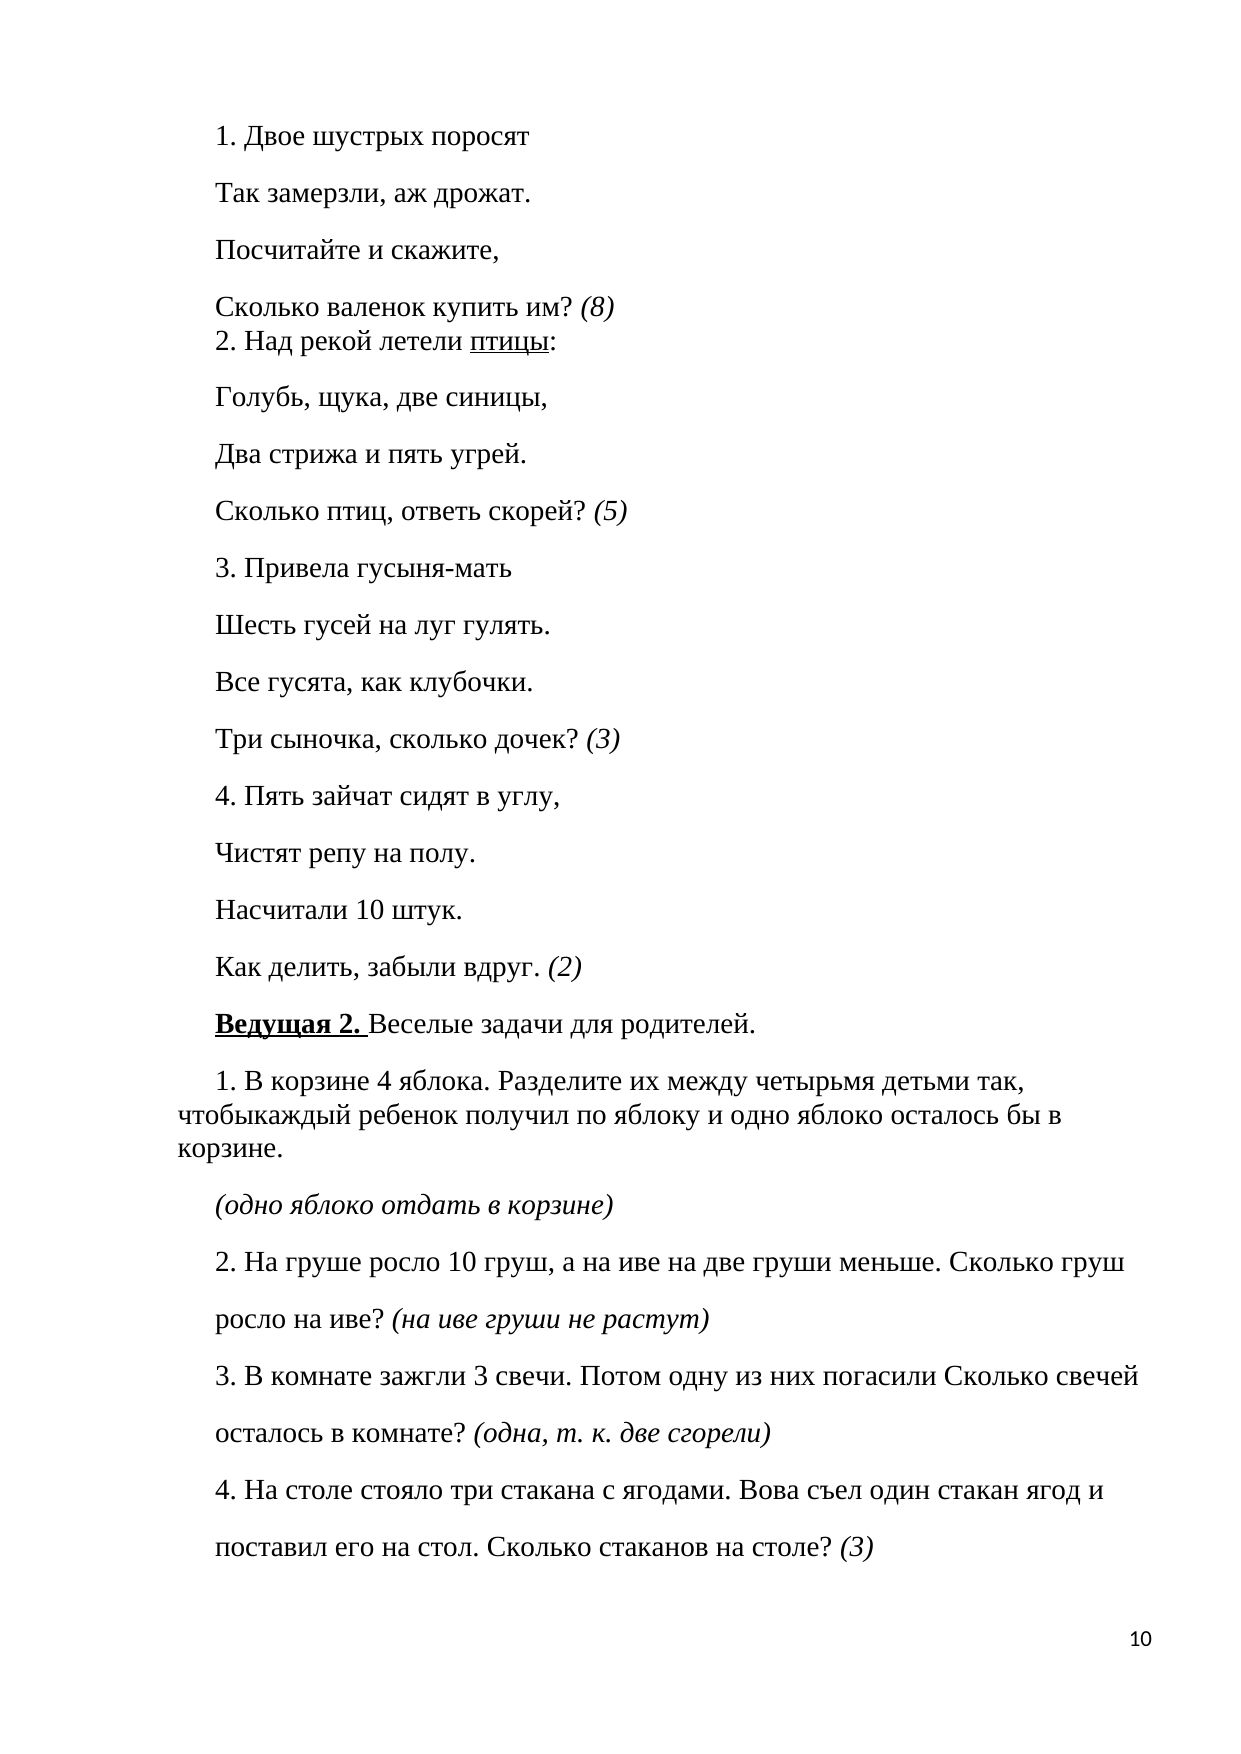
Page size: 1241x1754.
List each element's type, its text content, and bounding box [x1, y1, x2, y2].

text 3. В комнате зажгли 3 свечи. Потом одну из них погасили Сколько свечей [177, 1358, 1152, 1392]
text поставил его на стол. Сколько стаканов на столе? (3) [177, 1529, 1152, 1563]
text Посчитайте и скажите, [177, 232, 1152, 266]
text Как делить, забыли вдруг. (2) [177, 949, 1152, 983]
text 3. Привела гусыня-мать [177, 551, 1152, 584]
text Все гусята, как клубочки. [177, 664, 1152, 698]
text Ведущая 2. Веселые задачи для родителей. [177, 1006, 1152, 1040]
text 1. Двое шустрых поросят [177, 118, 1152, 152]
text осталось в комнате? (одна, т. к. две сгорели) [177, 1415, 1152, 1449]
text 4. На столе стояло три стакана с ягодами. Вова съел один стакан ягод и [177, 1472, 1152, 1506]
text 4. Пять зайчат сидят в углу, [177, 778, 1152, 812]
text Голубь, щука, две синицы, [177, 379, 1152, 413]
text 2. Над рекой летели птицы: [177, 323, 1152, 356]
text Насчитали 10 штук. [177, 892, 1152, 926]
text Чистят репу на полу. [177, 835, 1152, 869]
text Так замерзли, аж дрожат. [177, 175, 1152, 209]
text Шесть гусей на луг гулять. [177, 607, 1152, 641]
text Сколько валенок купить им? (8) [177, 289, 1152, 323]
text Сколько птиц, ответь скорей? (5) [177, 493, 1152, 527]
text Три сыночка, сколько дочек? (3) [177, 721, 1152, 755]
text росло на иве? (на иве груши не растут) [177, 1301, 1152, 1335]
text Два стрижа и пять угрей. [177, 437, 1152, 470]
text (одно яблоко отдать в корзине) [177, 1187, 1152, 1221]
text 2. На груше росло 10 груш, а на иве на две груши меньше. Сколько груш [177, 1244, 1152, 1278]
text 1. В корзине 4 яблока. Разделите их между четырьмя детьми так, чтобыкаждый ребенок получил по яблоку и одно яблоко осталось бы в корзине. [177, 1063, 1152, 1164]
